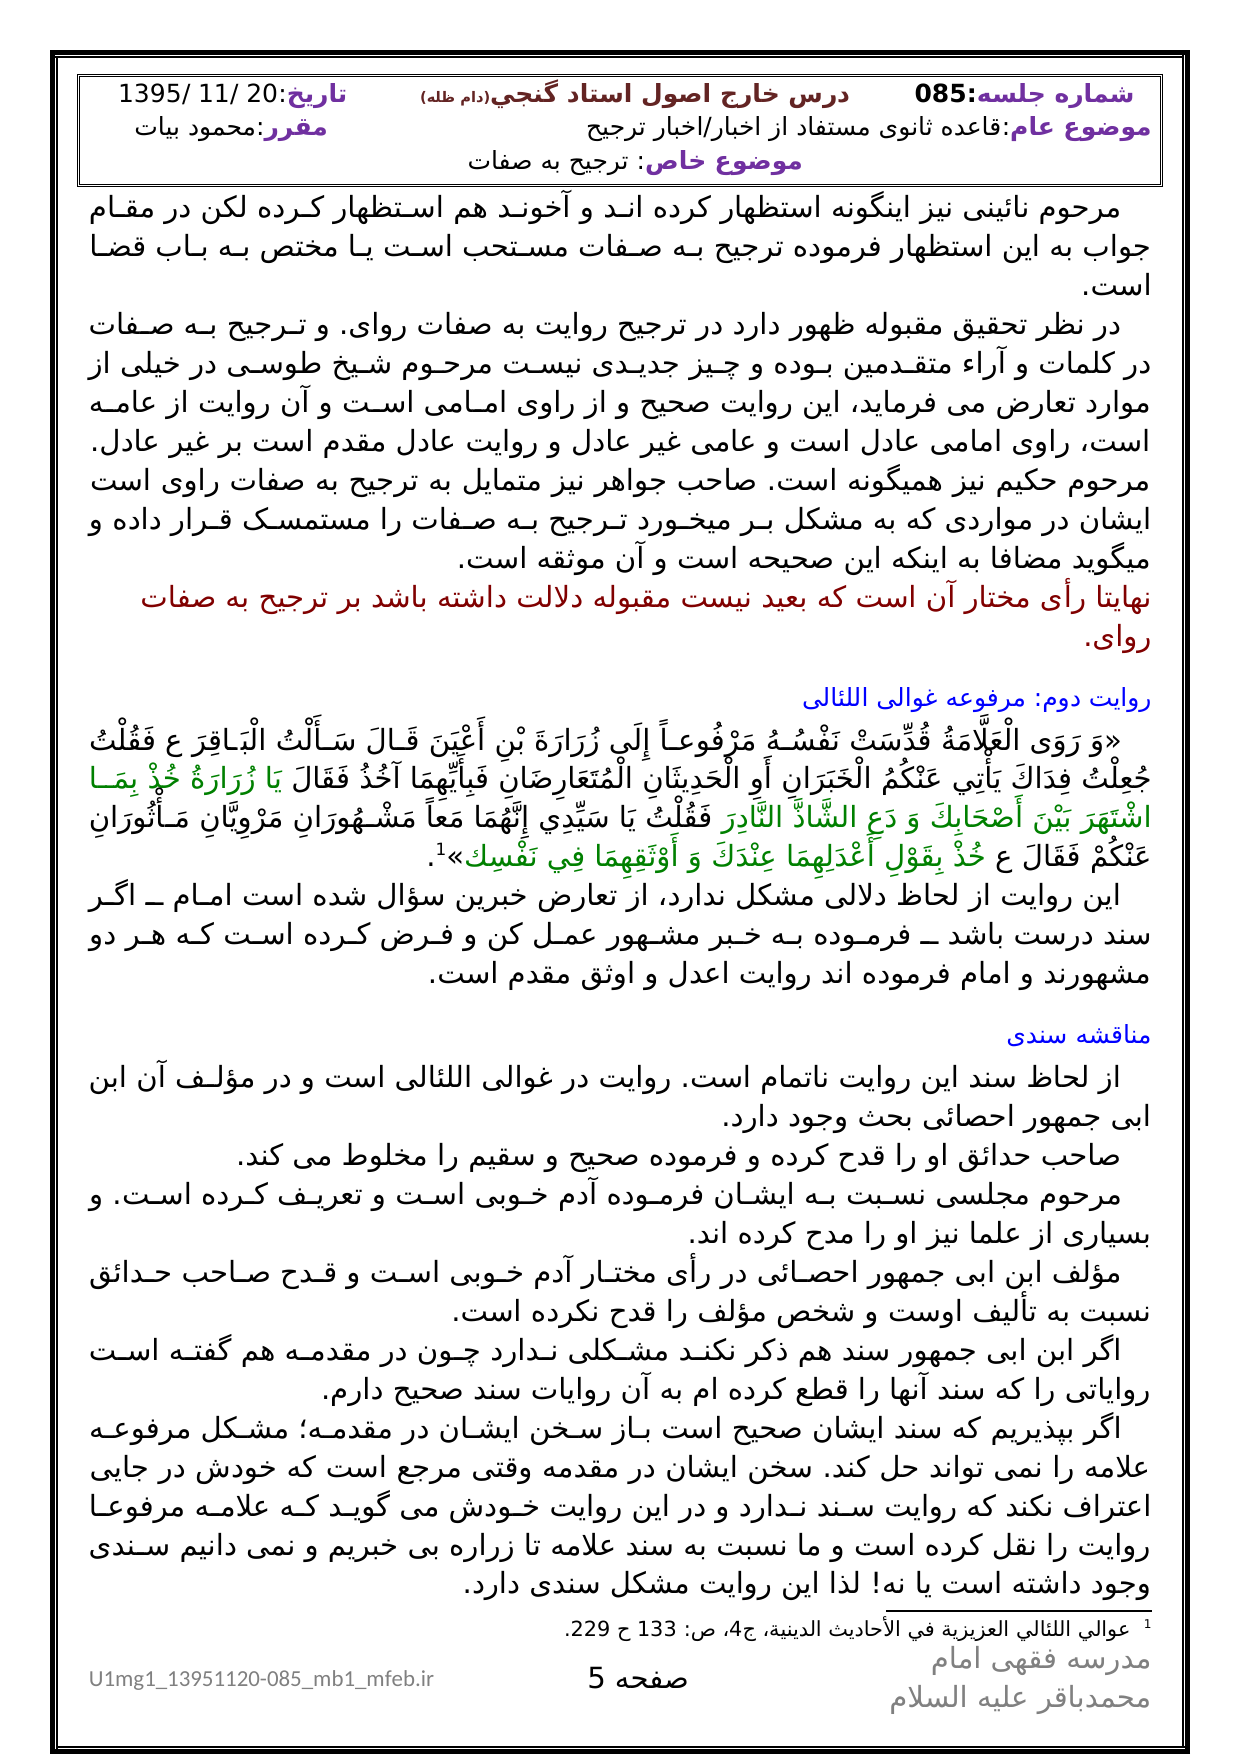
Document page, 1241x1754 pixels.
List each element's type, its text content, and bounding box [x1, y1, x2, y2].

text نهایتا رأی مختار آن است که بعید نیست مقبوله دلالت داشته باشد بر ترجیح به صفات روای. [89, 580, 1152, 653]
text از لحاظ سند این روایت ناتمام است. روایت در غوالی اللئالی است و در مؤلف آن ابن ابی جمهور احصائی بحث وجود دارد. [89, 1060, 1152, 1133]
text اگر بپذیریم که سند ایشان صحیح است باز سخن ایشان در مقدمه؛ مشکل مرفوعه علامه را نمی تواند حل کند. سخن ایشان در مقدمه وقتی مرجع است که خودش در جایی اعتراف نکند که روایت سند ندارد و در این روایت خودش می گوید که علامه مرفوعا روایت را نقل کرده است و ما نسبت به سند علامه تا زراره بی خبریم و نمی دانیم سندی وجود داشته است یا نه! لذا این روایت مشکل سندی دارد. [89, 1411, 1152, 1601]
text در نظر تحقیق مقبوله ظهور دارد در ترجیح روایت به صفات روای. و ترجیح به صفات در کلمات و آراء متقدمین بوده و چیز جدیدی نیست مرحوم شیخ طوسی در خیلی از موارد تعارض می فرماید، این روایت صحیح و از راوی امامی است و آن روایت از عامه است، راوی امامی عادل است و عامی غیر عادل و روایت عادل مقدم است بر غیر عادل. مرحوم حکیم نیز همیگونه است. صاحب جواهر نیز متمایل به ترجیح به صفات راوی است ایشان در مواردی که به مشکل بر میخورد ترجیح به صفات را مستمسک قرار داده و میگوید مضافا به اینکه این صحیحه است و آن موثقه است. [89, 307, 1152, 575]
text مؤلف ابن ابی جمهور احصائی در رأی مختار آدم خوبی است و قدح صاحب حدائق نسبت به تألیف اوست و شخص مؤلف را قدح نکرده است. [89, 1255, 1152, 1328]
text این روایت از لحاظ دلالی مشکل ندارد، از تعارض خبرین سؤال شده است امام ـ اگر سند درست باشد ـ فرموده به خبر مشهور عمل کن و فرض کرده است که هر دو مشهورند و امام فرموده اند روایت اعدل و اوثق مقدم است. [89, 879, 1152, 991]
text مرحوم نائینی نیز اینگونه استظهار کرده اند و آخوند هم استظهار کرده لکن در مقام جواب به این استظهار فرموده ترجیح به صفات مستحب است یا مختص به باب قضا است. [89, 191, 1152, 302]
subtitle روایت دوم: مرفوعه غوالی اللئالی [89, 683, 1152, 712]
text اگر ابن ابی جمهور سند هم ذکر نکند مشکلی ندارد چون در مقدمه هم گفته است روایاتی را که سند آنها را قطع کرده ام به آن روایات سند صحیح دارم. [89, 1333, 1152, 1406]
text مرحوم مجلسی نسبت به ایشان فرموده آدم خوبی است و تعریف کرده است. و بسیاری از علما نیز او را مدح کرده اند. [89, 1177, 1152, 1250]
subtitle مناقشه سندی [89, 1021, 1152, 1050]
text «وَ رَوَى الْعَلَّامَةُ قُدِّسَتْ نَفْسُهُ مَرْفُوعاً إِلَى زُرَارَةَ بْنِ أَعْيَنَ قَالَ سَأَلْتُ الْبَاقِرَ ع فَقُلْتُ جُعِلْتُ فِدَاكَ يَأْتِي عَنْكُمُ الْخَبَرَانِ أَوِ الْحَدِيثَانِ الْمُتَعَارِضَانِ فَبِأَيِّهِمَا آخُذُ فَقَالَ يَا زُرَارَةُ خُذْ بِمَا اشْتَهَرَ بَيْنَ أَصْحَابِكَ وَ دَعِ الشَّاذَّ النَّادِرَ فَقُلْتُ يَا سَيِّدِي إِنَّهُمَا مَعاً مَشْهُورَانِ مَرْوِيَّانِ مَأْثُورَانِ عَنْكُمْ فَقَالَ ع خُذْ بِقَوْلِ أَعْدَلِهِمَا عِنْدَكَ وَ أَوْثَقِهِمَا فِي نَفْسِك‏». [89, 723, 1152, 874]
text صاحب حدائق او را قدح کرده و فرموده صحیح و سقیم را مخلوط می کند. [89, 1138, 1152, 1172]
